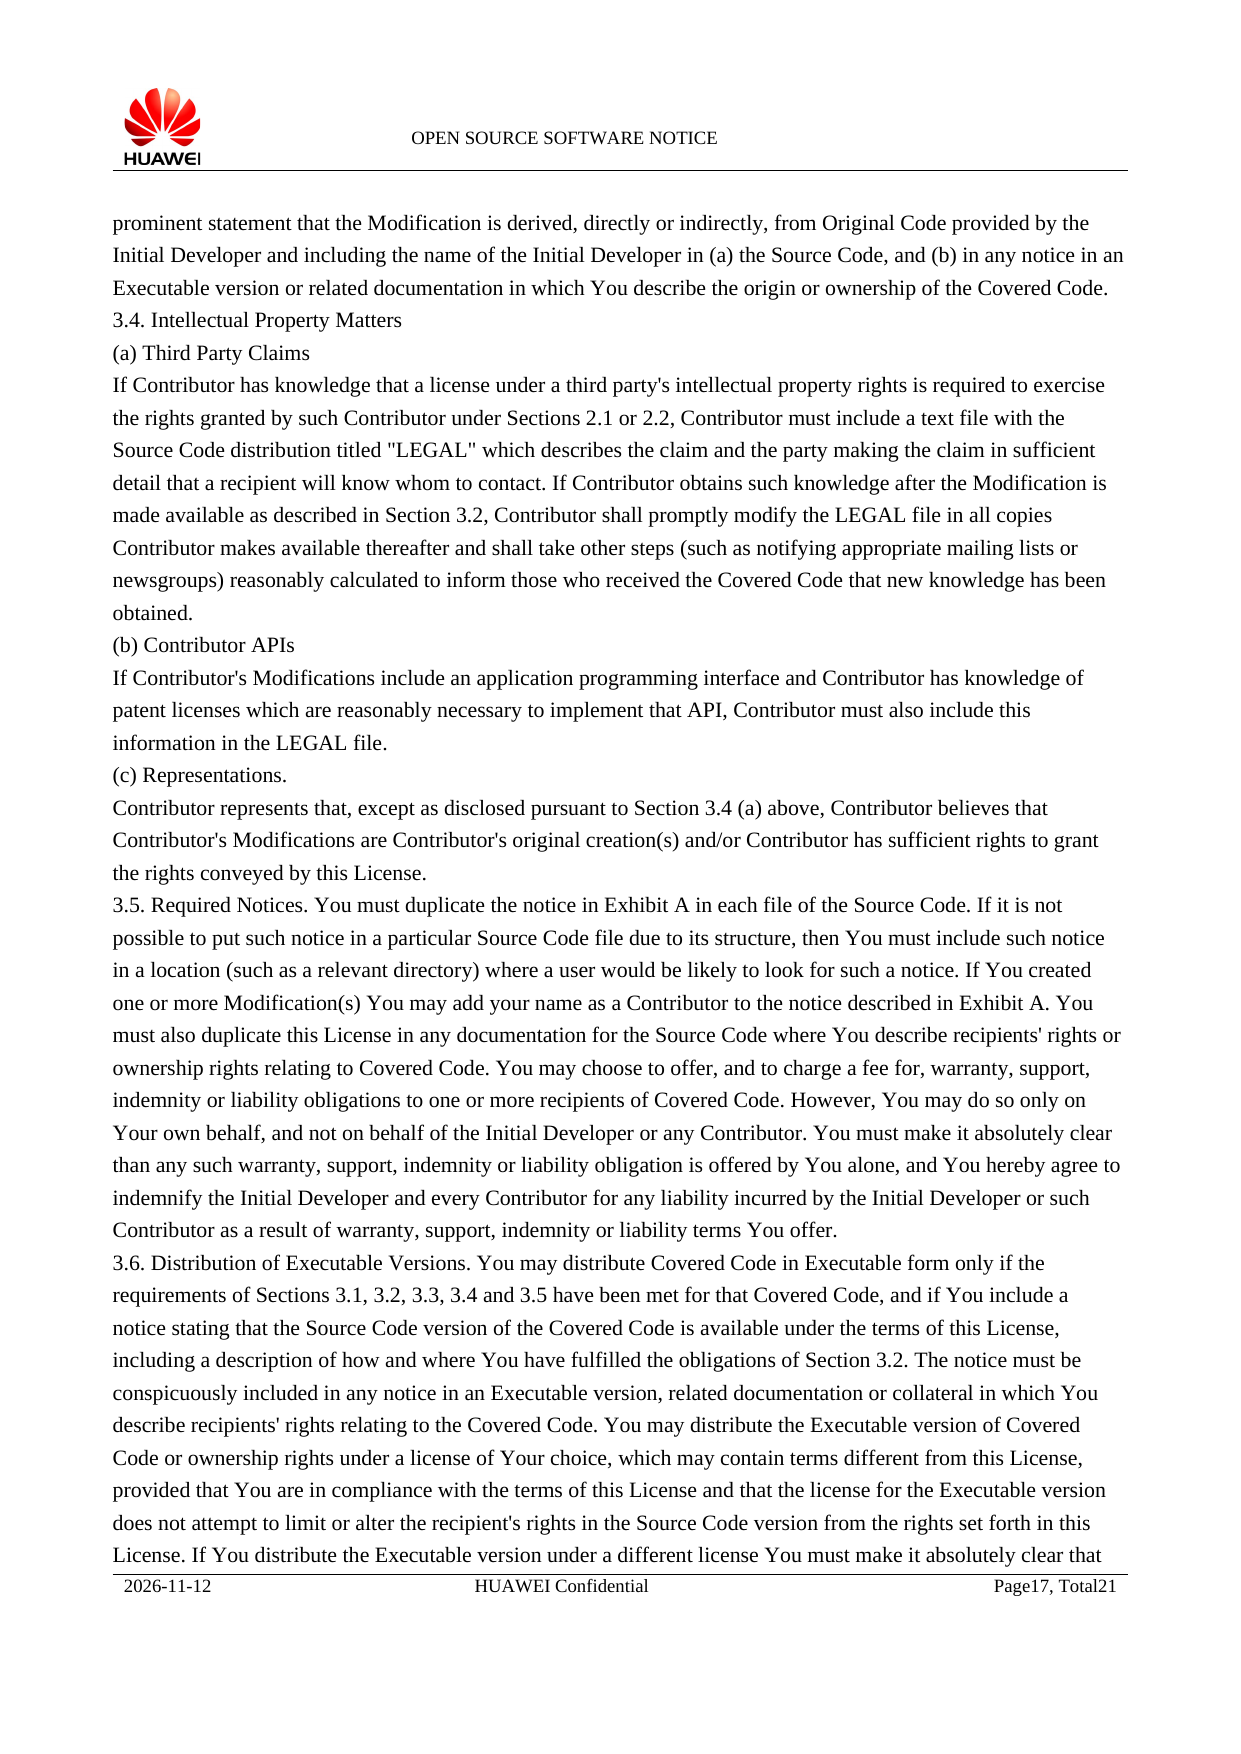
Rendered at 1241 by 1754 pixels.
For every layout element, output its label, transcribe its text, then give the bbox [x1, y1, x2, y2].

picture [124, 88, 201, 165]
